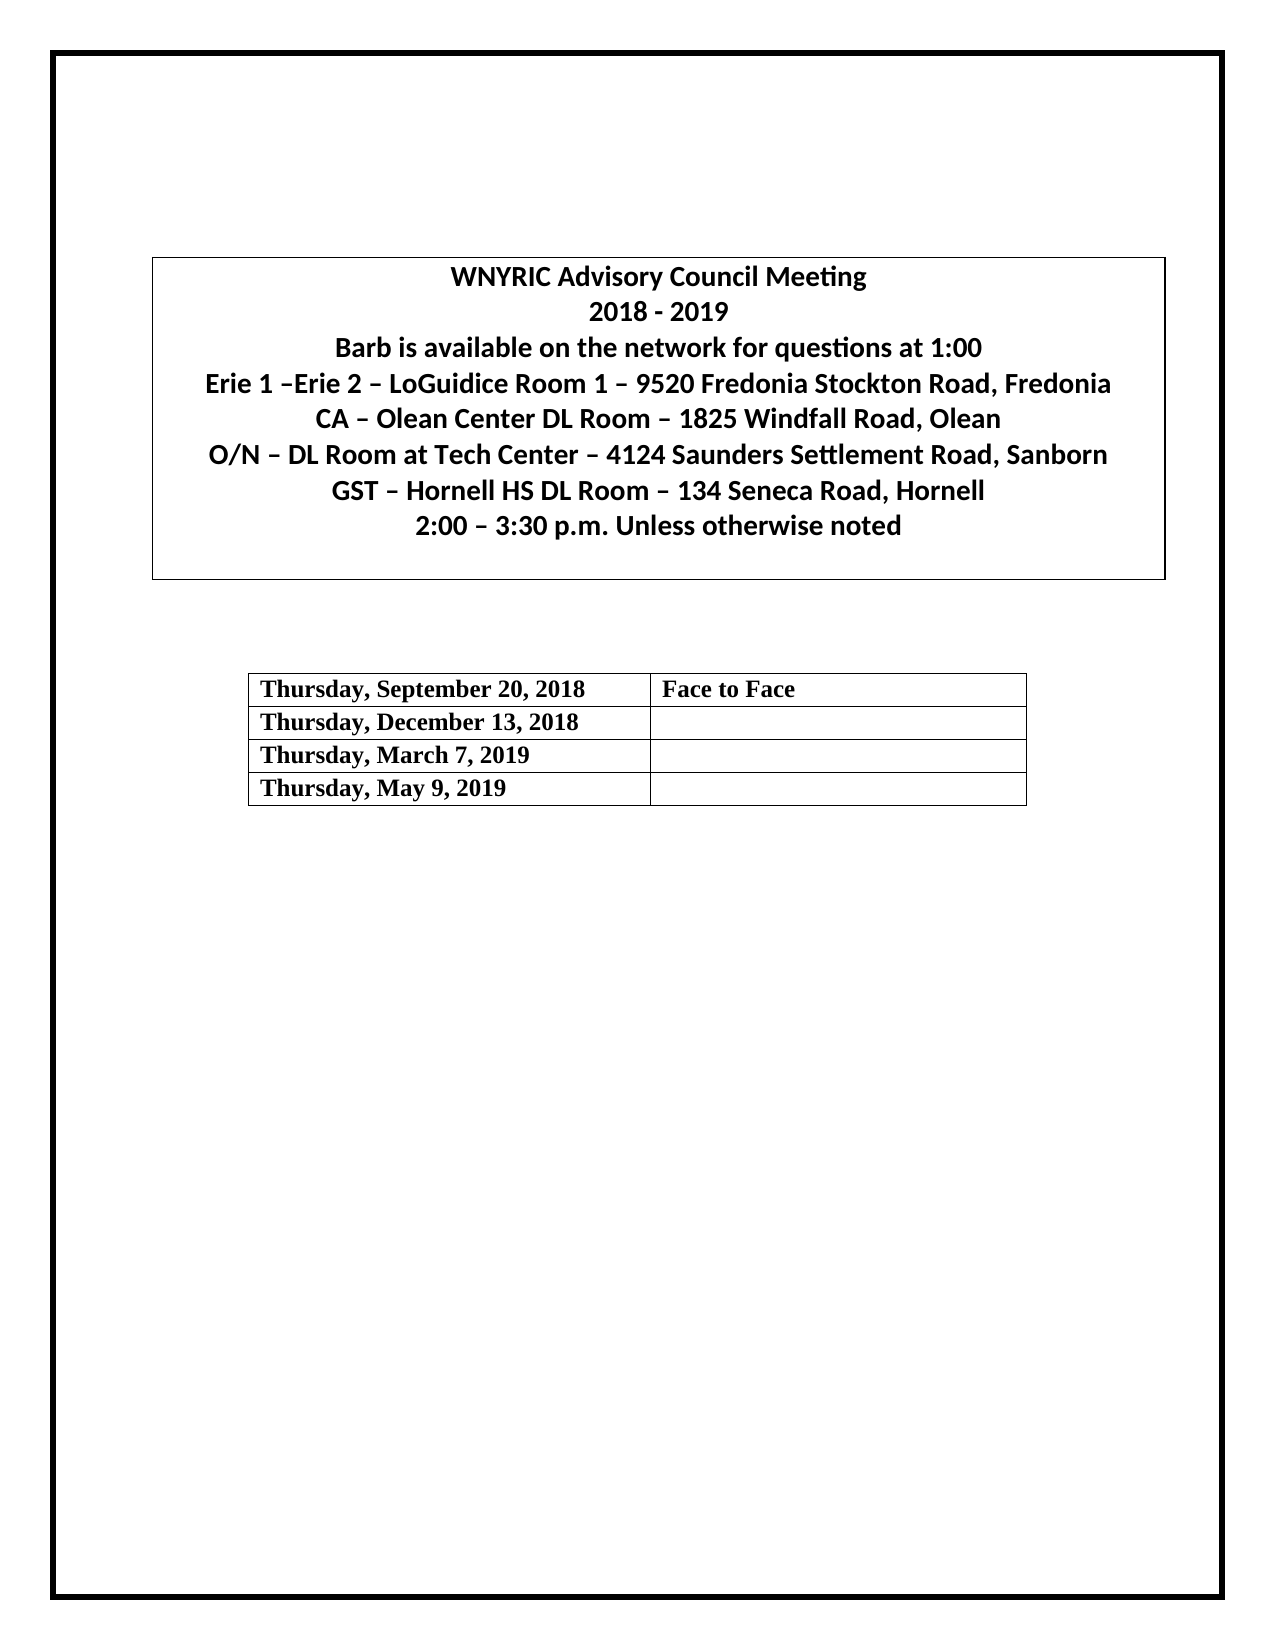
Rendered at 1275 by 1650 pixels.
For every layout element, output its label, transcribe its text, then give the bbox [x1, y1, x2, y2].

table_cell Thursday, December 13, 2018 [249, 707, 650, 739]
table_header Thursday, September 20, 2018 [249, 674, 650, 706]
table_cell Thursday, March 7, 2019 [249, 740, 650, 772]
table_header WNYRIC Advisory Council Meeting 2018 - 2019 Barb is available on the network for questions at 1:00 Erie 1 –Erie 2 – LoGuidice Room 1 – 9520 Fredonia Stockton Road, Fredonia CA – Olean Center DL Room – 1825 Windfall Road, Olean O/N – DL Room at Tech Center – 4124 Saunders Settlement Road, Sanborn GST – Hornell HS DL Room – 134 Seneca Road, Hornell 2:00 – 3:30 p.m. Unless otherwise noted [153, 258, 1164, 578]
table_cell [651, 740, 1026, 772]
table_cell Thursday, May 9, 2019 [249, 773, 650, 804]
table_cell [651, 773, 1026, 804]
table_cell [651, 707, 1026, 739]
table_header Face to Face [651, 674, 1026, 706]
